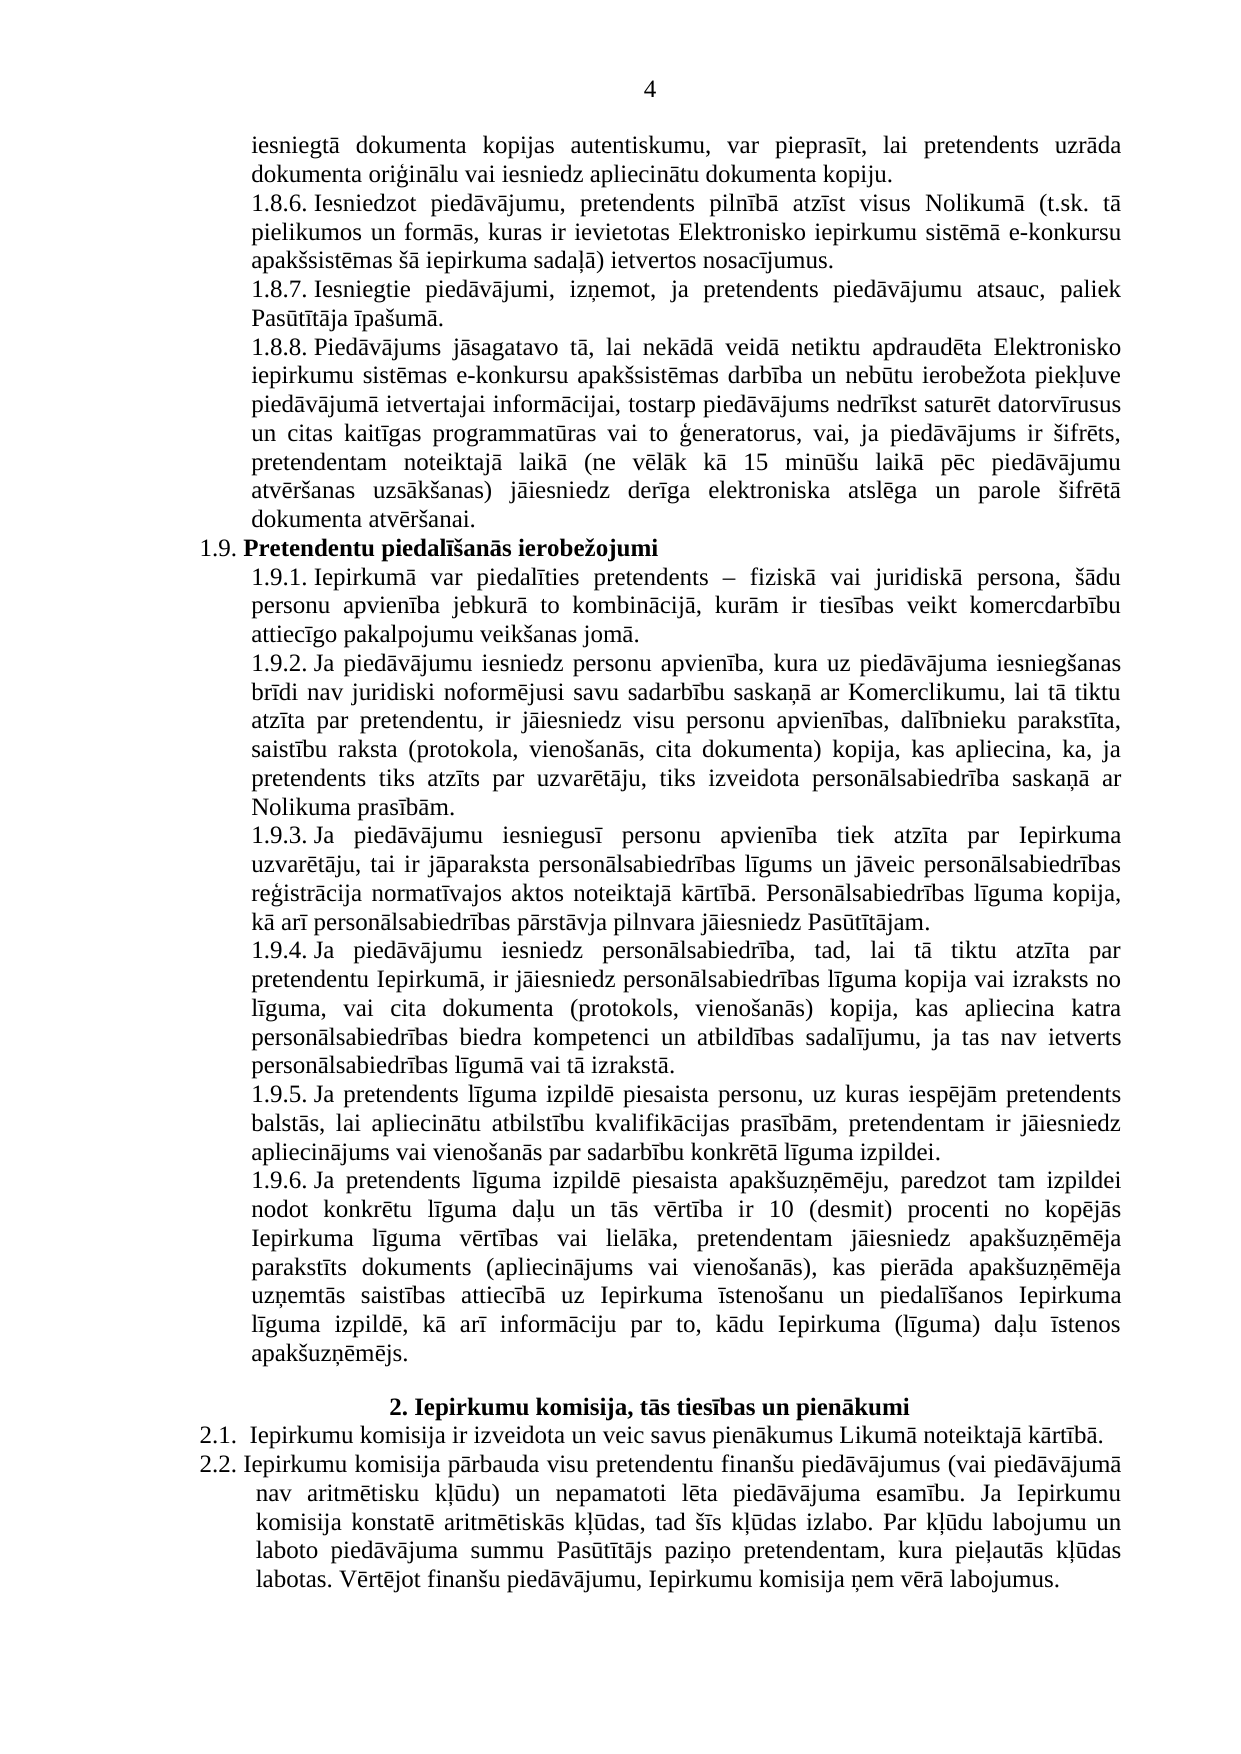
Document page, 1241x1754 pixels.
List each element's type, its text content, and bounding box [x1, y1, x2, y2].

list Iepirkumu komisija ir izveidota un veic savus pienākumus Likumā noteiktajā kārtībā. [199, 1421, 1122, 1449]
list Iepirkumā var piedalīties pretendents – fiziskā vai juridiskā persona, šādu personu apvienība jebkurā to kombinācijā, kurām ir tiesības veikt komercdarbību attiecīgo pakalpojumu veikšanas jomā. [251, 562, 1122, 648]
list Ja piedāvājumu iesniedz personālsabiedrība, tad, lai tā tiktu atzīta par pretendentu Iepirkumā, ir jāiesniedz personālsabiedrības līguma kopija vai izraksts no līguma, vai cita dokumenta (protokols, vienošanās) kopija, kas apliecina katra personālsabiedrības biedra kompetenci un atbildības sadalījumu, ja tas nav ietverts personālsabiedrības līgumā vai tā izrakstā. [251, 936, 1122, 1079]
list Ja piedāvājumu iesniegusī personu apvienība tiek atzīta par Iepirkuma uzvarētāju, tai ir jāparaksta personālsabiedrības līgums un jāveic personālsabiedrības reģistrācija normatīvajos aktos noteiktajā kārtībā. Personālsabiedrības līguma kopija, kā arī personālsabiedrības pārstāvja pilnvara jāiesniedz Pasūtītājam. [251, 821, 1122, 936]
list Pretendentu piedalīšanās ierobežojumi [199, 533, 1122, 562]
list Iesniegtie piedāvājumi, izņemot, ja pretendents piedāvājumu atsauc, paliek Pasūtītāja īpašumā. [251, 274, 1122, 332]
list Iepirkumu komisija, tās tiesības un pienākumi [177, 1392, 1122, 1421]
list Iesniedzot piedāvājumu, pretendents pilnībā atzīst visus Nolikumā (t.sk. tā pielikumos un formās, kuras ir ievietotas Elektronisko iepirkumu sistēmā e-konkursu apakšsistēmas šā iepirkuma sadaļā) ietvertos nosacījumus. [251, 188, 1122, 274]
list Ja piedāvājumu iesniedz personu apvienība, kura uz piedāvājuma iesniegšanas brīdi nav juridiski noformējusi savu sadarbību saskaņā ar Komerclikumu, lai tā tiktu atzīta par pretendentu, ir jāiesniedz visu personu apvienības, dalībnieku parakstīta, saistību raksta (protokola, vienošanās, cita dokumenta) kopija, kas apliecina, ka, ja pretendents tiks atzīts par uzvarētāju, tiks izveidota personālsabiedrība saskaņā ar Nolikuma prasībām. [251, 648, 1122, 821]
list Iepirkumu komisija pārbauda visu pretendentu finanšu piedāvājumus (vai piedāvājumā nav aritmētisku kļūdu) un nepamatoti lēta piedāvājuma esamību. Ja Iepirkumu komisija konstatē aritmētiskās kļūdas, tad šīs kļūdas izlabo. Par kļūdu labojumu un laboto piedāvājuma summu Pasūtītājs paziņo pretendentam, kura pieļautās kļūdas labotas. Vērtējot finanšu piedāvājumu, Iepirkumu komisija ņem vērā labojumus. [199, 1449, 1122, 1593]
list Piedāvājums jāsagatavo tā, lai nekādā veidā netiktu apdraudēta Elektronisko iepirkumu sistēmas e-konkursu apakšsistēmas darbība un nebūtu ierobežota piekļuve piedāvājumā ietvertajai informācijai, tostarp piedāvājums nedrīkst saturēt datorvīrusus un citas kaitīgas programmatūras vai to ģeneratorus, vai, ja piedāvājums ir šifrēts, pretendentam noteiktajā laikā (ne vēlāk kā 15 minūšu laikā pēc piedāvājumu atvēršanas uzsākšanas) jāiesniedz derīga elektroniska atslēga un parole šifrētā dokumenta atvēršanai. [251, 332, 1122, 533]
list Ja pretendents līguma izpildē piesaista personu, uz kuras iespējām pretendents balstās, lai apliecinātu atbilstību kvalifikācijas prasībām, pretendentam ir jāiesniedz apliecinājums vai vienošanās par sadarbību konkrētā līguma izpildei. [251, 1079, 1122, 1166]
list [251, 131, 1122, 188]
list Ja pretendents līguma izpildē piesaista apakšuzņēmēju, paredzot tam izpildei nodot konkrētu līguma daļu un tās vērtība ir 10 (desmit) procenti no kopējās Iepirkuma līguma vērtības vai lielāka, pretendentam jāiesniedz apakšuzņēmēja parakstīts dokuments (apliecinājums vai vienošanās), kas pierāda apakšuzņēmēja uzņemtās saistības attiecībā uz Iepirkuma īstenošanu un piedalīšanos Iepirkuma līguma izpildē, kā arī informāciju par to, kādu Iepirkuma (līguma) daļu īstenos apakšuzņēmējs. [251, 1166, 1122, 1367]
